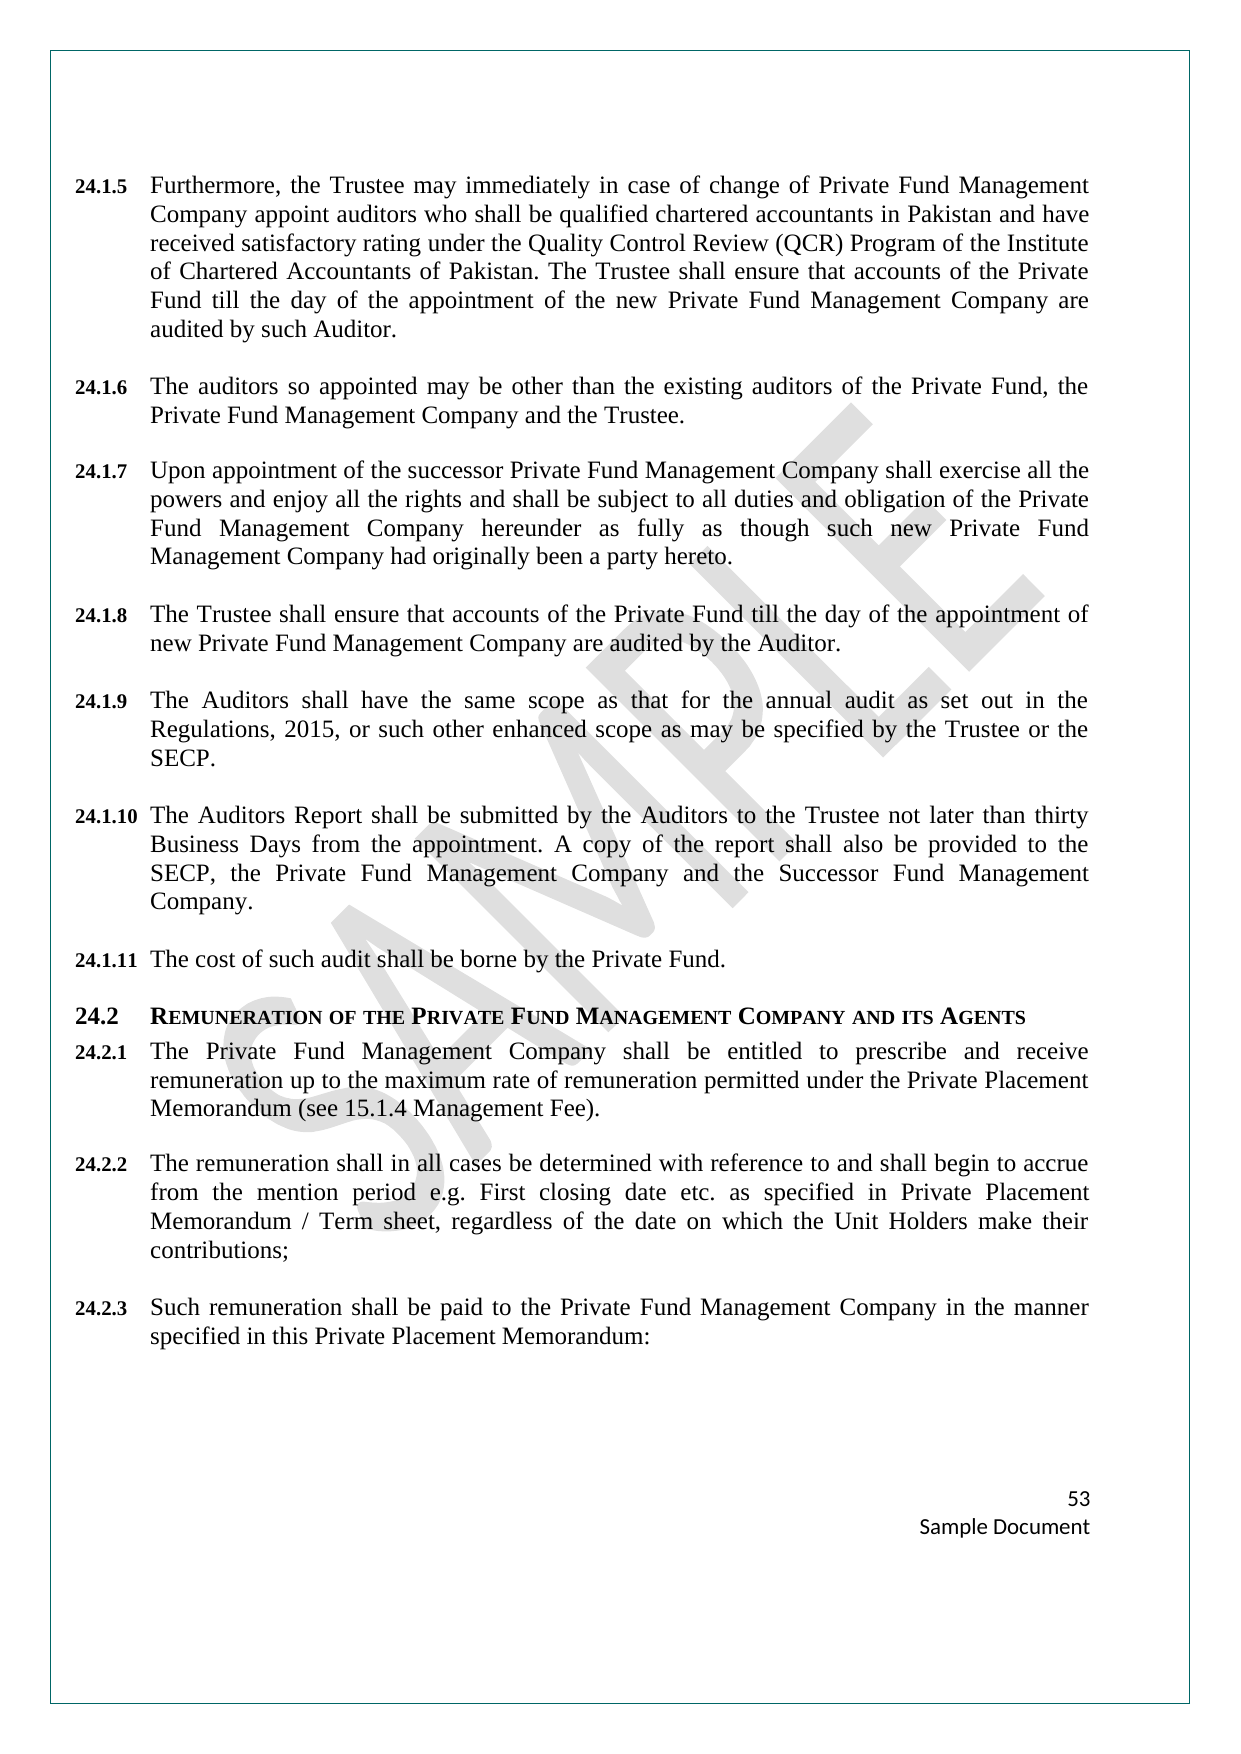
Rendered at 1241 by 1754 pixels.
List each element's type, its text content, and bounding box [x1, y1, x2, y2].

subtitle The Auditors shall have the same scope as that for the annual audit as set out in the Regulations, 2015, or such other enhanced scope as may be specified by the Trustee or the SECP. [75, 685, 1090, 771]
subtitle Remuneration of the Private Fund Management Company and its Agents [75, 1001, 1090, 1030]
subtitle The Trustee shall ensure that accounts of the Private Fund till the day of the appointment of new Private Fund Management Company are audited by the Auditor. [75, 599, 1090, 656]
subtitle Furthermore, the Trustee may immediately in case of change of Private Fund Management Company appoint auditors who shall be qualified chartered accountants in Pakistan and have received satisfactory rating under the Quality Control Review (QCR) Program of the Institute of Chartered Accountants of Pakistan. The Trustee shall ensure that accounts of the Private Fund till the day of the appointment of the new Private Fund Management Company are audited by such Auditor. [75, 170, 1090, 343]
subtitle The Auditors Report shall be submitted by the Auditors to the Trustee not later than thirty Business Days from the appointment. A copy of the report shall also be provided to the SECP, the Private Fund Management Company and the Successor Fund Management Company. [75, 800, 1090, 915]
subtitle The auditors so appointed may be other than the existing auditors of the Private Fund, the Private Fund Management Company and the Trustee. [75, 371, 1090, 429]
subtitle Such remuneration shall be paid to the Private Fund Management Company in the manner specified in this Private Placement Memorandum: [75, 1292, 1090, 1350]
subtitle The Private Fund Management Company shall be entitled to prescribe and receive remuneration up to the maximum rate of remuneration permitted under the Private Placement Memorandum (see 15.1.4 Management Fee). [75, 1036, 1090, 1122]
subtitle The remuneration shall in all cases be determined with reference to and shall begin to accrue from the mention period e.g. First closing date etc. as specified in Private Placement Memorandum / Term sheet, regardless of the date on which the Unit Holders make their contributions; [75, 1148, 1090, 1263]
subtitle The cost of such audit shall be borne by the Private Fund. [75, 944, 1090, 973]
subtitle Upon appointment of the successor Private Fund Management Company shall exercise all the powers and enjoy all the rights and shall be subject to all duties and obligation of the Private Fund Management Company hereunder as fully as though such new Private Fund Management Company had originally been a party hereto. [75, 455, 1090, 570]
